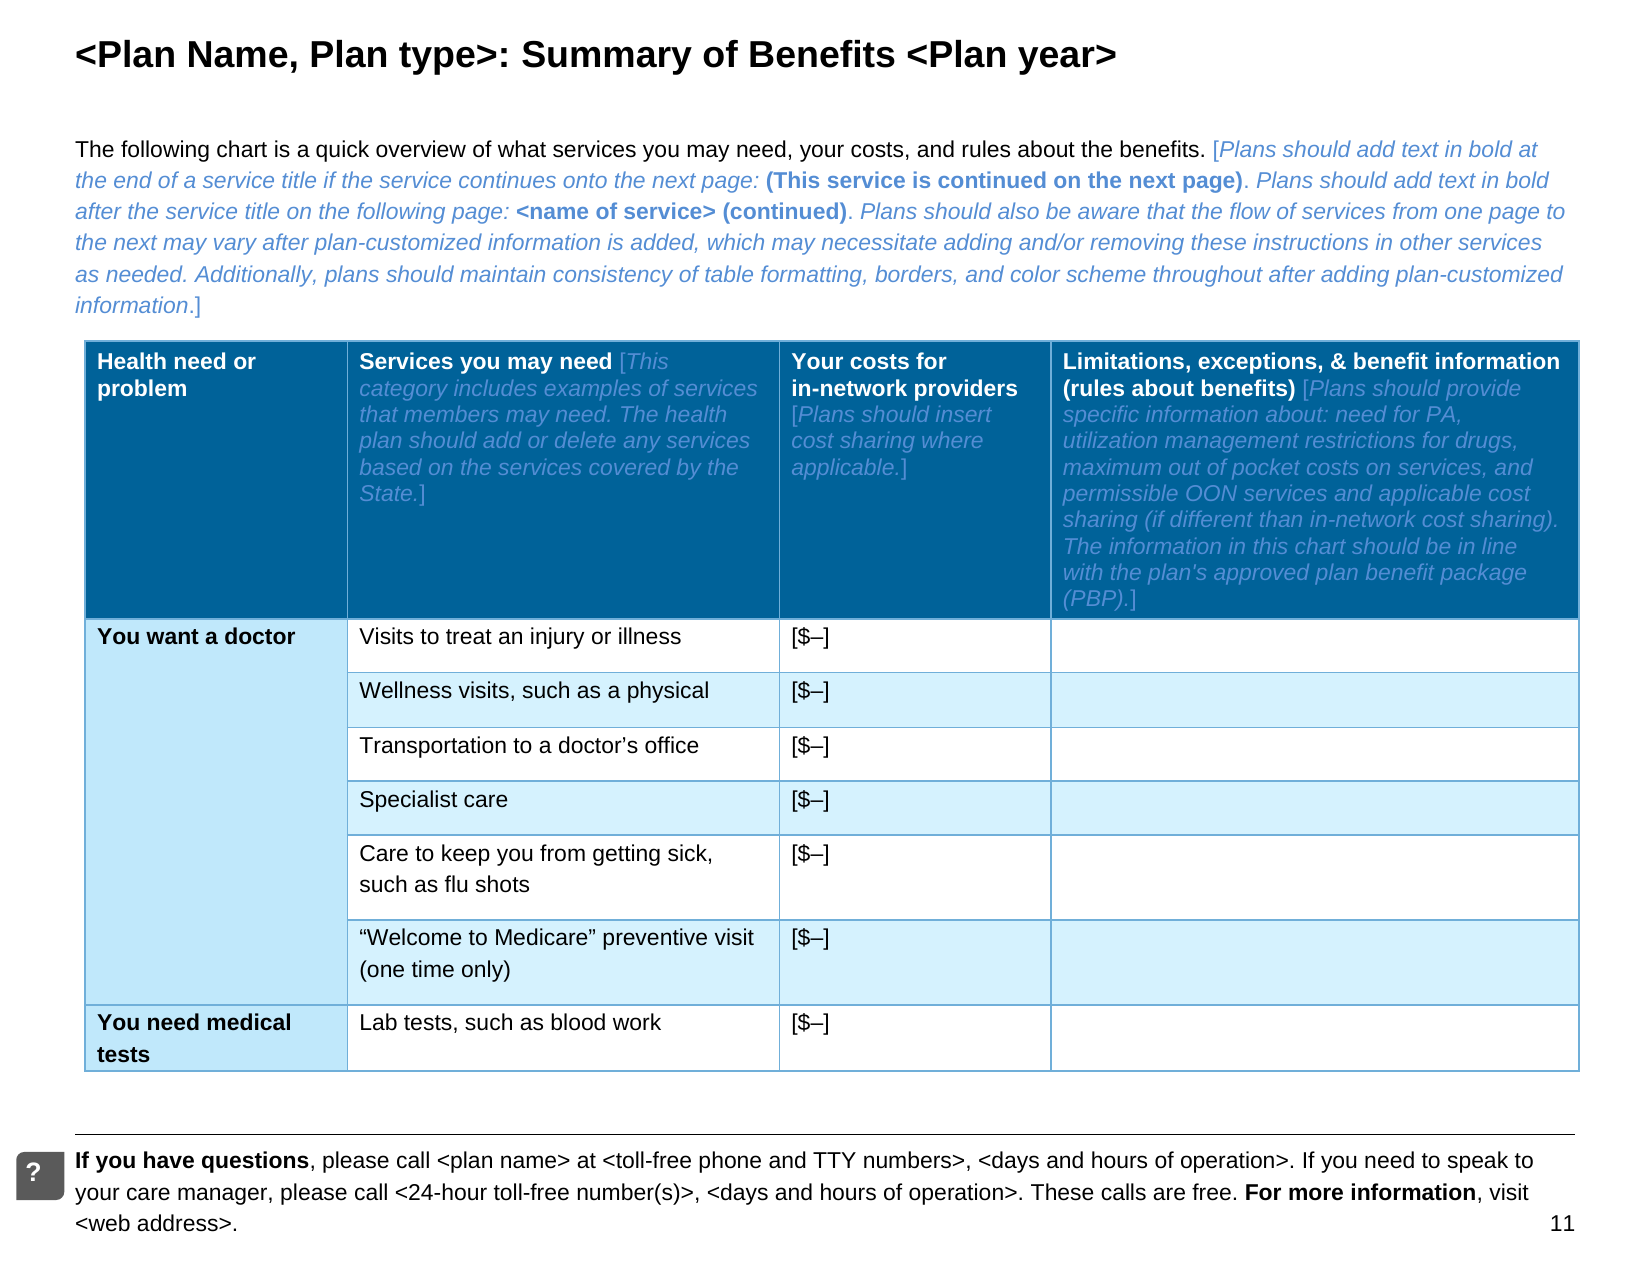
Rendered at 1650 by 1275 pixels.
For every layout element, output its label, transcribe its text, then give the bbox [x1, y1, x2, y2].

table_header Limitations, exceptions, & benefit information (rules about benefits) [Plans should provide specific information about: need for PA, utilization management restrictions for drugs, maximum out of pocket costs on services, and permissible OON services and applicable cost sharing (if different than in-network cost sharing). The information in this chart should be in line with the plan's approved plan benefit package (PBP).] [1052, 342, 1578, 618]
table_cell Lab tests, such as blood work [348, 1006, 779, 1070]
table_cell [$–] [780, 782, 1050, 834]
table_cell You want a doctor [86, 620, 347, 1004]
table_cell [$–] [780, 673, 1050, 727]
table_cell [$–] [780, 921, 1050, 1004]
table_cell Care to keep you from getting sick, such as flu shots [348, 836, 779, 919]
table_cell You need medical tests [86, 1006, 347, 1070]
table_cell [$–] [780, 836, 1050, 919]
table_cell [$–] [780, 728, 1050, 780]
table_cell [1052, 782, 1578, 834]
table_cell Specialist care [348, 782, 779, 834]
table_cell [$–] [780, 1006, 1050, 1070]
table_header Health need or problem [86, 342, 347, 618]
table_header Services you may need [This category includes examples of services that members may need. The health plan should add or delete any services based on the services covered by the State.] [348, 342, 779, 618]
table_cell [1052, 1006, 1578, 1070]
table_cell Transportation to a doctor’s office [348, 728, 779, 780]
table_cell [1052, 620, 1578, 672]
table_cell Visits to treat an injury or illness [348, 620, 779, 672]
table_header Your costs for in-network providers [Plans should insert cost sharing where applicable.] [780, 342, 1050, 618]
table_cell [1052, 673, 1578, 727]
table_cell [$–] [780, 620, 1050, 672]
table_cell [1052, 728, 1578, 780]
table_cell Wellness visits, such as a physical [348, 673, 779, 727]
table_cell “Welcome to Medicare” preventive visit (one time only) [348, 921, 779, 1004]
table_cell [1052, 836, 1578, 919]
text The following chart is a quick overview of what services you may need, your costs, and rules about the benefits. [Plans should add text in bold at the end of a service title if the service continues onto the next page: (This service is continued on the next page). Plans should add text in bold after the service title on the following page: <name of service> (continued). Plans should also be aware that the flow of services from one page to the next may vary after plan-customized information is added, which may necessitate adding and/or removing these instructions in other services as needed. Additionally, plans should maintain consistency of table formatting, borders, and color scheme throughout after adding plan-customized information.] [75, 132, 1575, 319]
table_cell [1052, 921, 1578, 1004]
